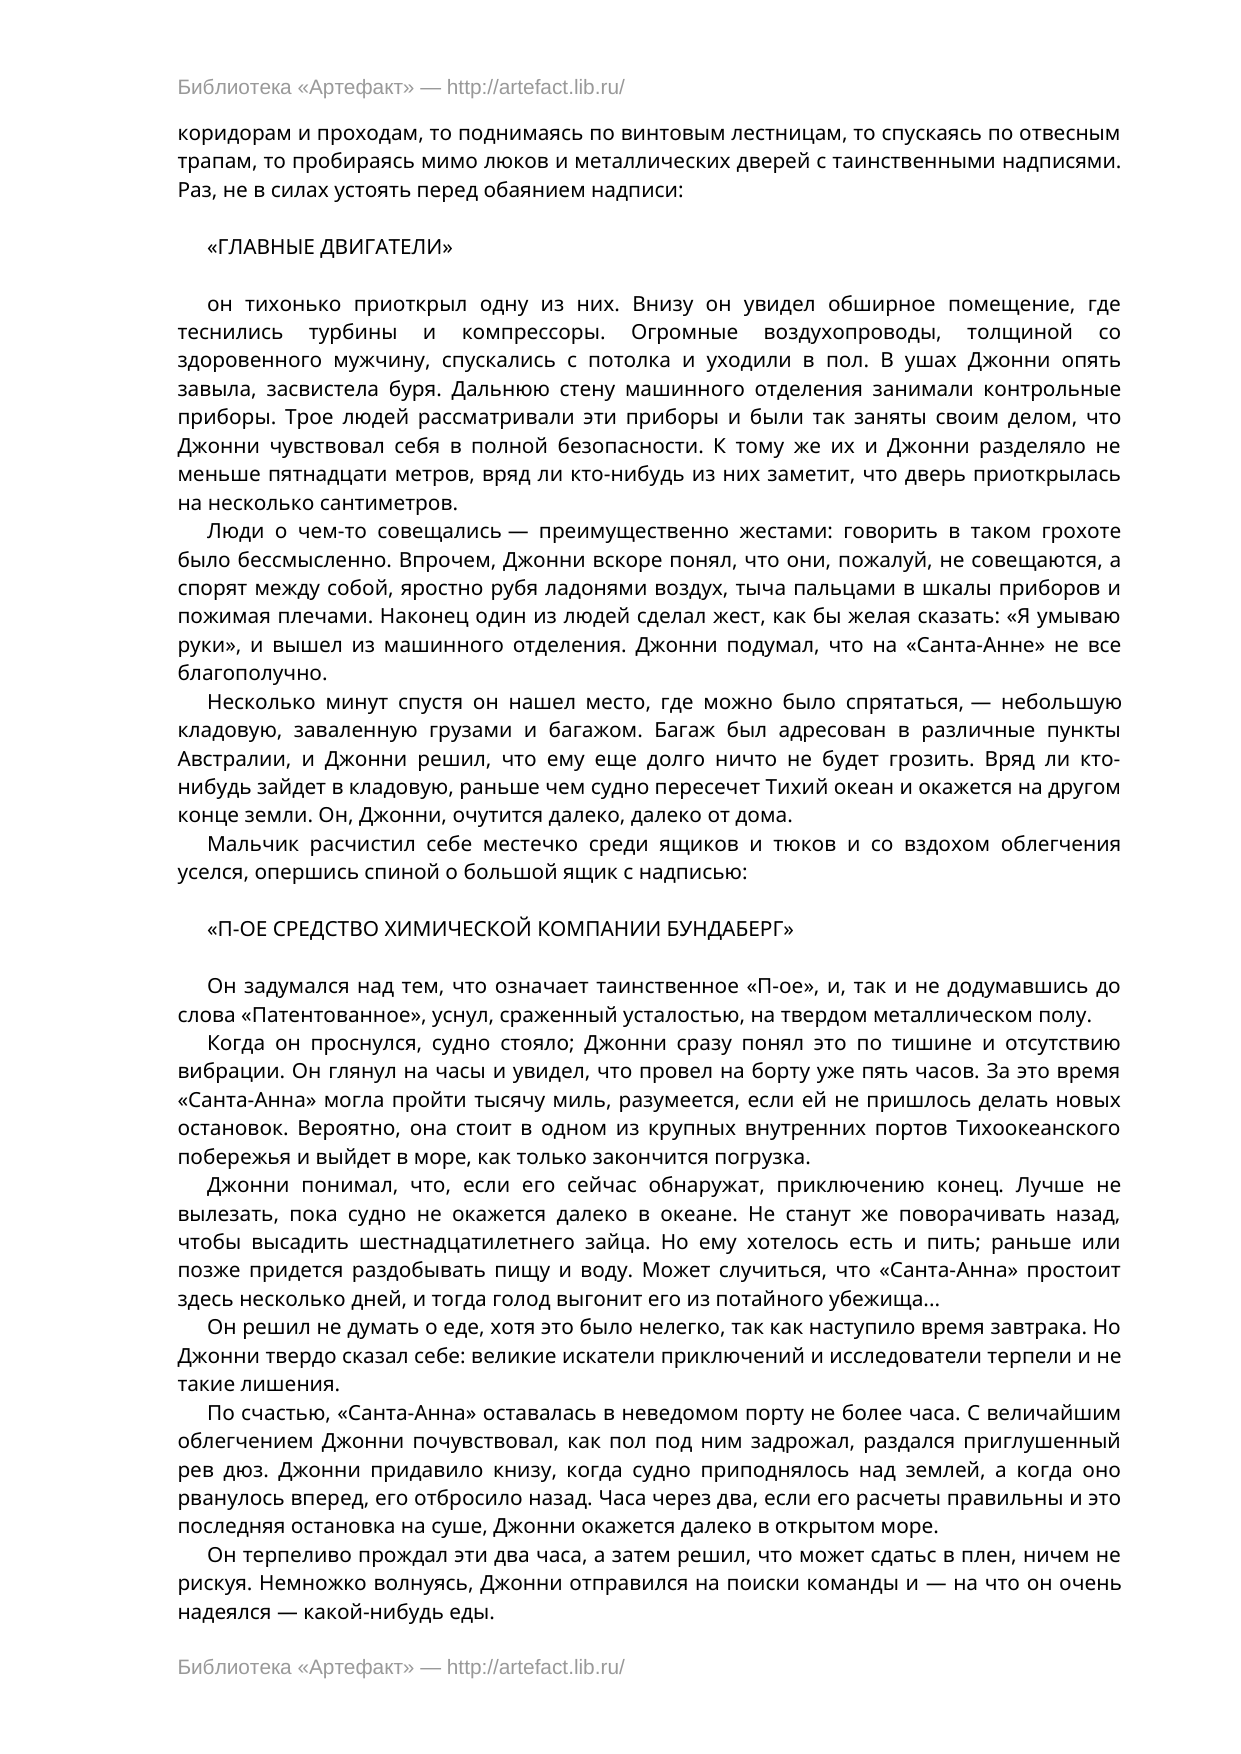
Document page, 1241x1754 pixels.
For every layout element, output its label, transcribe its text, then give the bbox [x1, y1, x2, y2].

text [177, 118, 1122, 203]
text «ГЛАВНЫЕ ДВИГАТЕЛИ» [177, 232, 1122, 260]
text «П-ОЕ СРЕДСТВО ХИМИЧЕСКОЙ КОМПАНИИ БУНДАБЕРГ» [177, 914, 1122, 943]
text Он решил не думать о еде, хотя это было нелегко, так как наступило время завтрака. Но Джонни твердо сказал себе: великие искатели приключений и исследователи терпели и не такие лишения. [177, 1312, 1122, 1398]
text Несколько минут спустя он нашел место, где можно было спрятаться, — небольшую кладовую, заваленную грузами и багажом. Багаж был адресован в различные пункты Австралии, и Джонни решил, что ему еще долго ничто не будет грозить. Вряд ли кто-нибудь зайдет в кладовую, раньше чем судно пересечет Тихий океан и окажется на другом конце земли. Он, Джонни, очутится далеко, далеко от дома. [177, 687, 1122, 829]
text Люди о чем-то совещались — преимущественно жестами: говорить в таком грохоте было бессмысленно. Впрочем, Джонни вскоре понял, что они, пожалуй, не совещаются, а спорят между собой, яростно рубя ладонями воздух, тыча пальцами в шкалы приборов и пожимая плечами. Наконец один из людей сделал жест, как бы желая сказать: «Я умываю руки», и вышел из машинного отделения. Джонни подумал, что на «Санта-Анне» не все благополучно. [177, 516, 1122, 687]
text Он задумался над тем, что означает таинственное «П-ое», и, так и не додумавшись до слова «Патентованное», уснул, сраженный усталостью, на твердом металлическом полу. [177, 971, 1122, 1028]
text он тихонько приоткрыл одну из них. Внизу он увидел обширное помещение, где теснились турбины и компрессоры. Огромные воздухопроводы, толщиной со здоровенного мужчину, спускались с потолка и уходили в пол. В ушах Джонни опять завыла, засвистела буря. Дальнюю стену машинного отделения занимали контрольные приборы. Трое людей рассматривали эти приборы и были так заняты своим делом, что Джонни чувствовал себя в полной безопасности. К тому же их и Джонни разделяло не меньше пятнадцати метров, вряд ли кто-нибудь из них заметит, что дверь приоткрылась на несколько сантиметров. [177, 289, 1122, 516]
text Мальчик расчистил себе местечко среди ящиков и тюков и со вздохом облегчения уселся, опершись спиной о большой ящик с надписью: [177, 829, 1122, 886]
text Джонни понимал, что, если его сейчас обнаружат, приключению конец. Лучше не вылезать, пока судно не окажется далеко в океане. Не станут же поворачивать назад, чтобы высадить шестнадцатилетнего зайца. Но ему хотелось есть и пить; раньше или позже придется раздобывать пищу и воду. Может случиться, что «Санта-Анна» простоит здесь несколько дней, и тогда голод выгонит его из потайного убежища... [177, 1170, 1122, 1312]
text Он терпеливо прождал эти два часа, а затем решил, что может сдатьс в плен, ничем не рискуя. Немножко волнуясь, Джонни отправился на поиски команды и — на что он очень надеялся — какой-нибудь еды. [177, 1540, 1122, 1625]
text Когда он проснулся, судно стояло; Джонни сразу понял это по тишине и отсутствию вибрации. Он глянул на часы и увидел, что провел на борту уже пять часов. За это время «Санта-Анна» могла пройти тысячу миль, разумеется, если ей не пришлось делать новых остановок. Вероятно, она стоит в одном из крупных внутренних портов Тихоокеанского побережья и выйдет в море, как только закончится погрузка. [177, 1028, 1122, 1170]
text По счастью, «Санта-Анна» оставалась в неведомом порту не более часа. С величайшим облегчением Джонни почувствовал, как пол под ним задрожал, раздался приглушенный рев дюз. Джонни придавило книзу, когда судно приподнялось над землей, а когда оно рванулось вперед, его отбросило назад. Часа через два, если его расчеты правильны и это последняя остановка на суше, Джонни окажется далеко в открытом море. [177, 1398, 1122, 1540]
